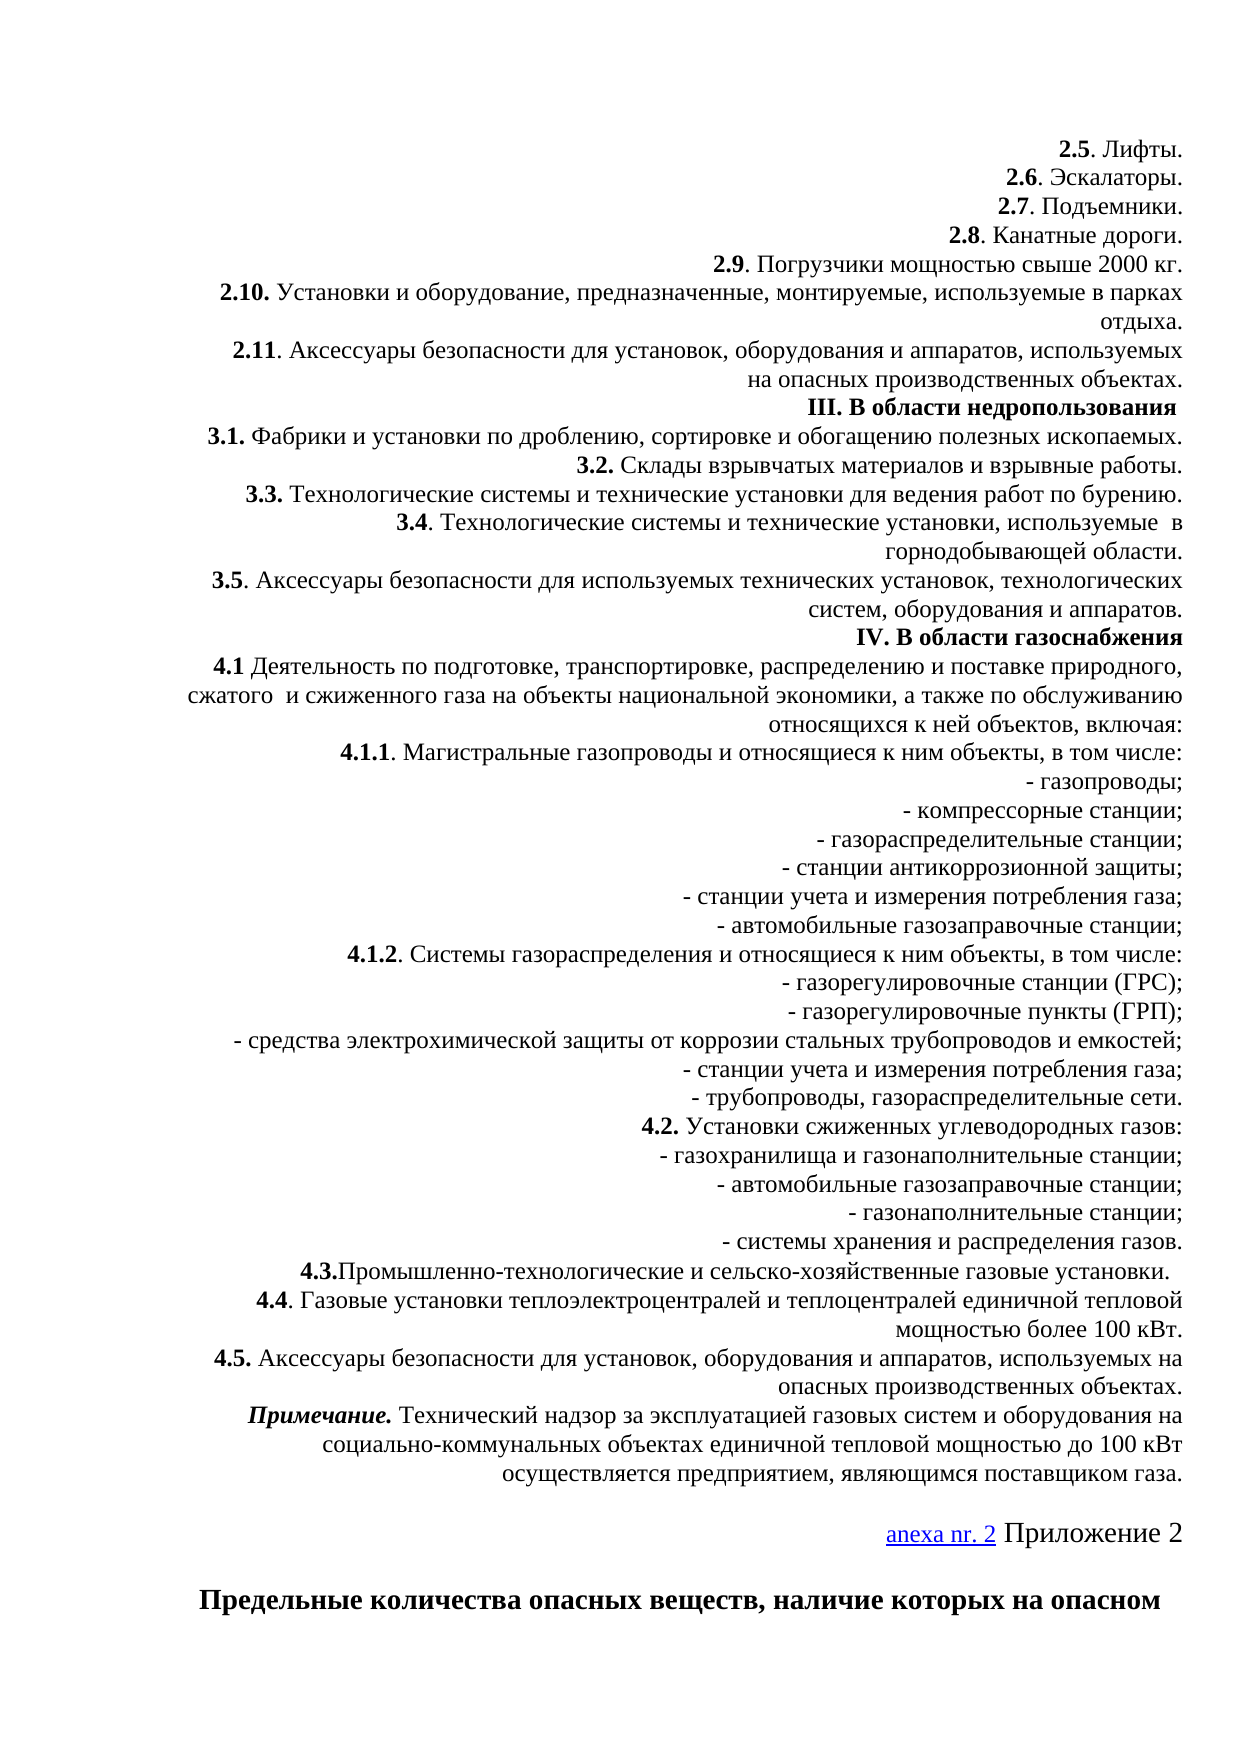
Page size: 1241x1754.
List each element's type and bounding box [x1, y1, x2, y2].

table_cell [162, 118, 1198, 1631]
